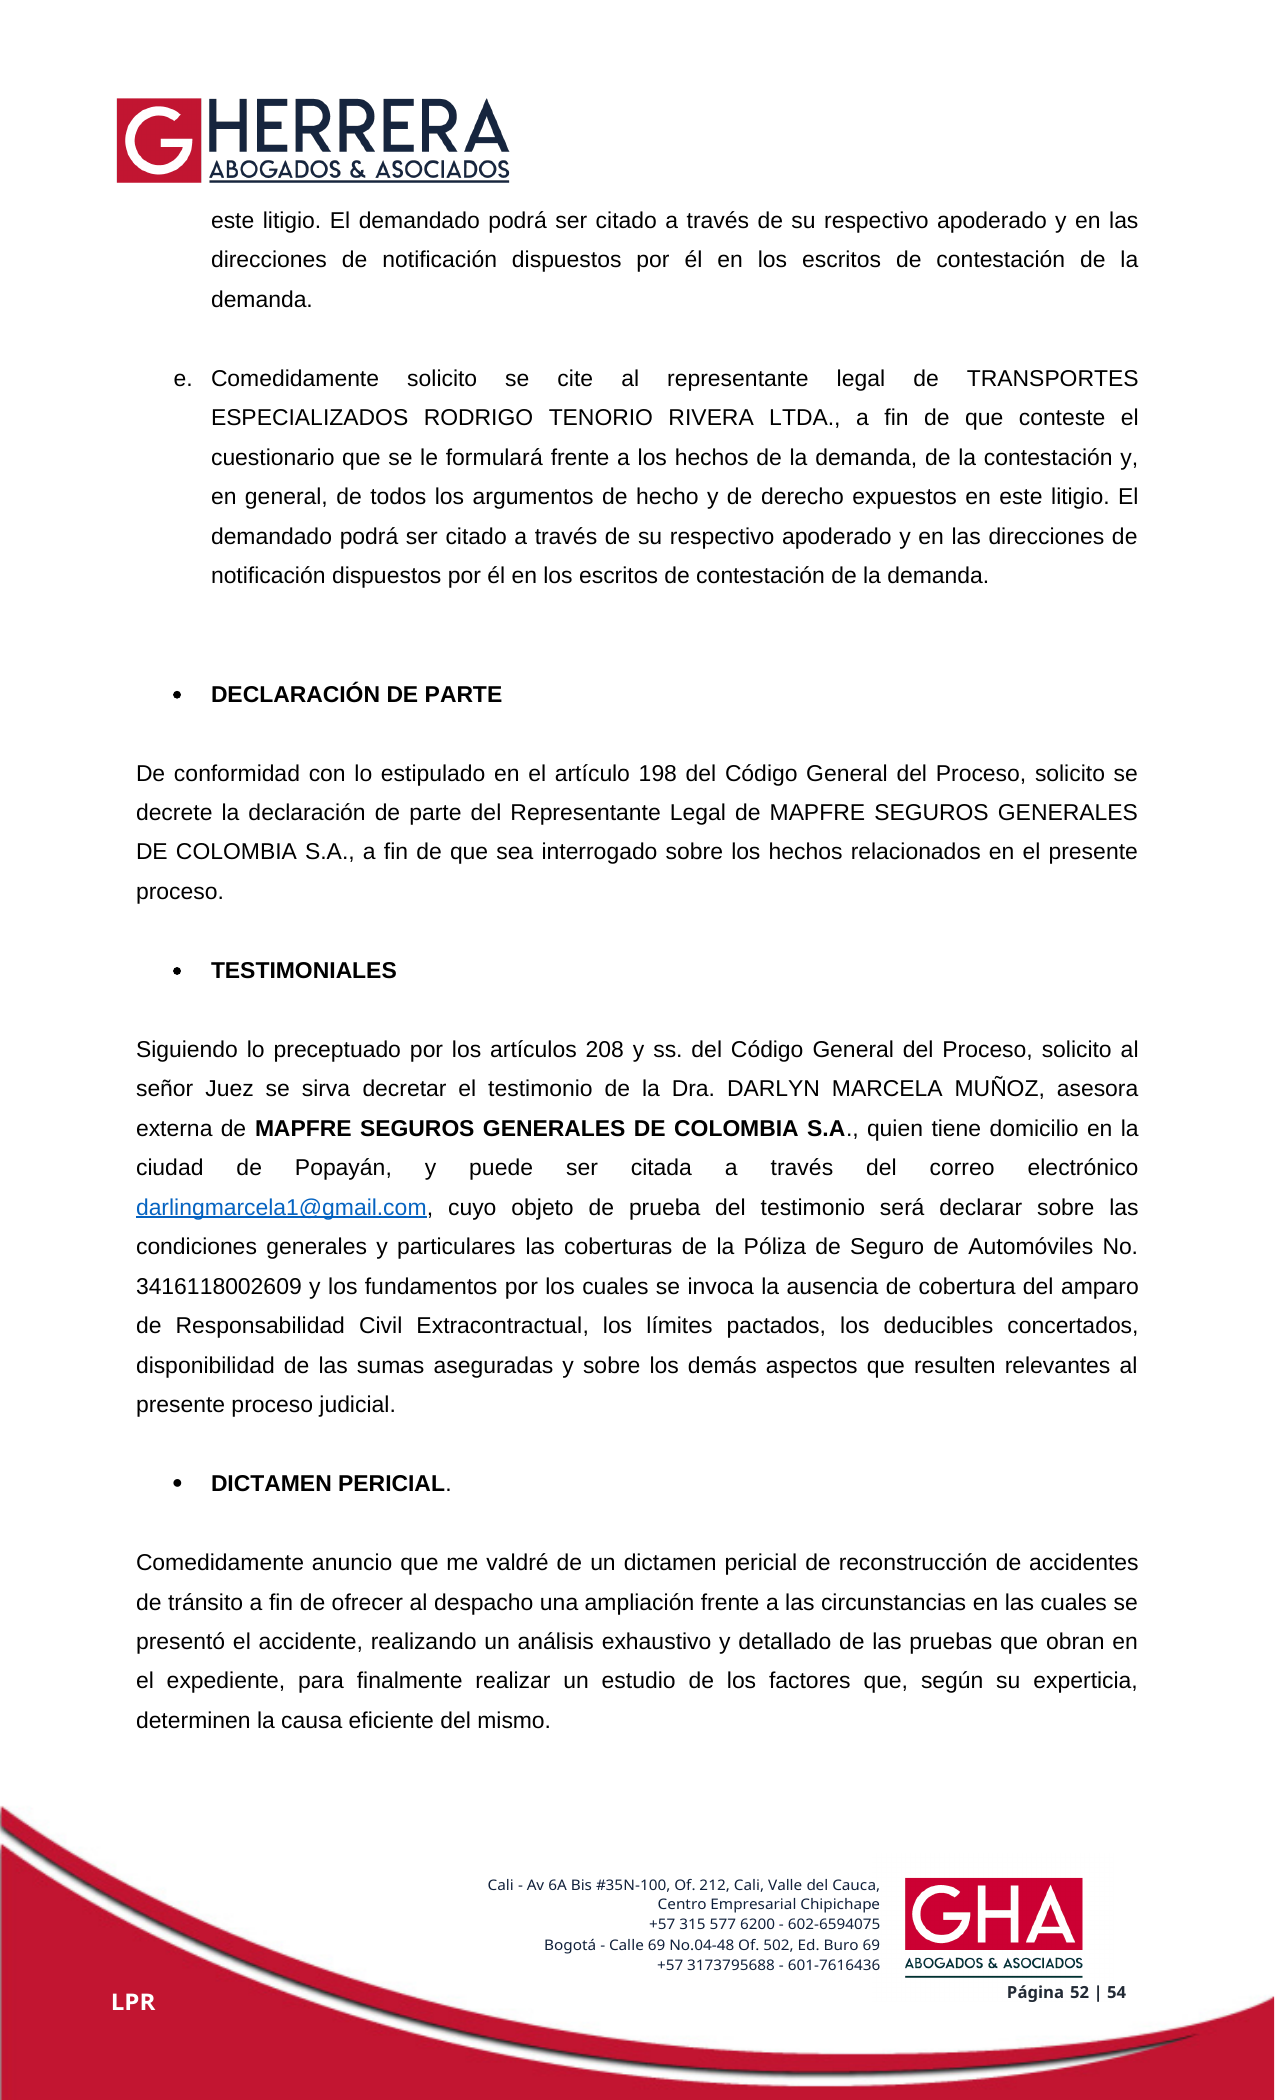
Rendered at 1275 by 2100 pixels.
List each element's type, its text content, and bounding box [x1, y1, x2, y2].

picture [0, 1793, 1275, 2100]
list TESTIMONIALES [173, 957, 1139, 983]
picture [96, 75, 529, 206]
text De conformidad con lo estipulado en el artículo 198 del Código General del Proceso, solicito se decrete la declaración de parte del Representante Legal de MAPFRE SEGUROS GENERALES DE COLOMBIA S.A., a fin de que sea interrogado sobre los hechos relacionados en el presente proceso. [136, 759, 1139, 904]
list Comedidamente solicito se cite al representante legal de TRANSPORTES ESPECIALIZADOS RODRIGO TENORIO RIVERA LTDA., a fin de que conteste el cuestionario que se le formulará frente a los hechos de la demanda, de la contestación y, en general, de todos los argumentos de hecho y de derecho expuestos en este litigio. El demandado podrá ser citado a través de su respectivo apoderado y en las direcciones de notificación dispuestos por él en los escritos de contestación de la demanda. [173, 365, 1139, 588]
text Siguiendo lo preceptuado por los artículos 208 y ss. del Código General del Proceso, solicito al señor Juez se sirva decretar el testimonio de la Dra. DARLYN MARCELA MUÑOZ, asesora externa de MAPFRE SEGUROS GENERALES DE COLOMBIA S.A., quien tiene domicilio en la ciudad de Popayán, y puede ser citada a través del correo electrónico darlingmarcela1@gmail.com, cuyo objeto de prueba del testimonio será declarar sobre las condiciones generales y particulares las coberturas de la Póliza de Seguro de Automóviles No. 3416118002609 y los fundamentos por los cuales se invoca la ausencia de cobertura del amparo de Responsabilidad Civil Extracontractual, los límites pactados, los deducibles concertados, disponibilidad de las sumas aseguradas y sobre los demás aspectos que resulten relevantes al presente proceso judicial. [136, 1036, 1139, 1417]
text Comedidamente anuncio que me valdré de un dictamen pericial de reconstrucción de accidentes de tránsito a fin de ofrecer al despacho una ampliación frente a las circunstancias en las cuales se presentó el accidente, realizando un análisis exhaustivo y detallado de las pruebas que obran en el expediente, para finalmente realizar un estudio de los factores que, según su experticia, determinen la causa eficiente del mismo. [136, 1549, 1139, 1733]
list DICTAMEN PERICIAL. [173, 1470, 1139, 1496]
list DECLARACIÓN DE PARTE [173, 681, 1139, 707]
